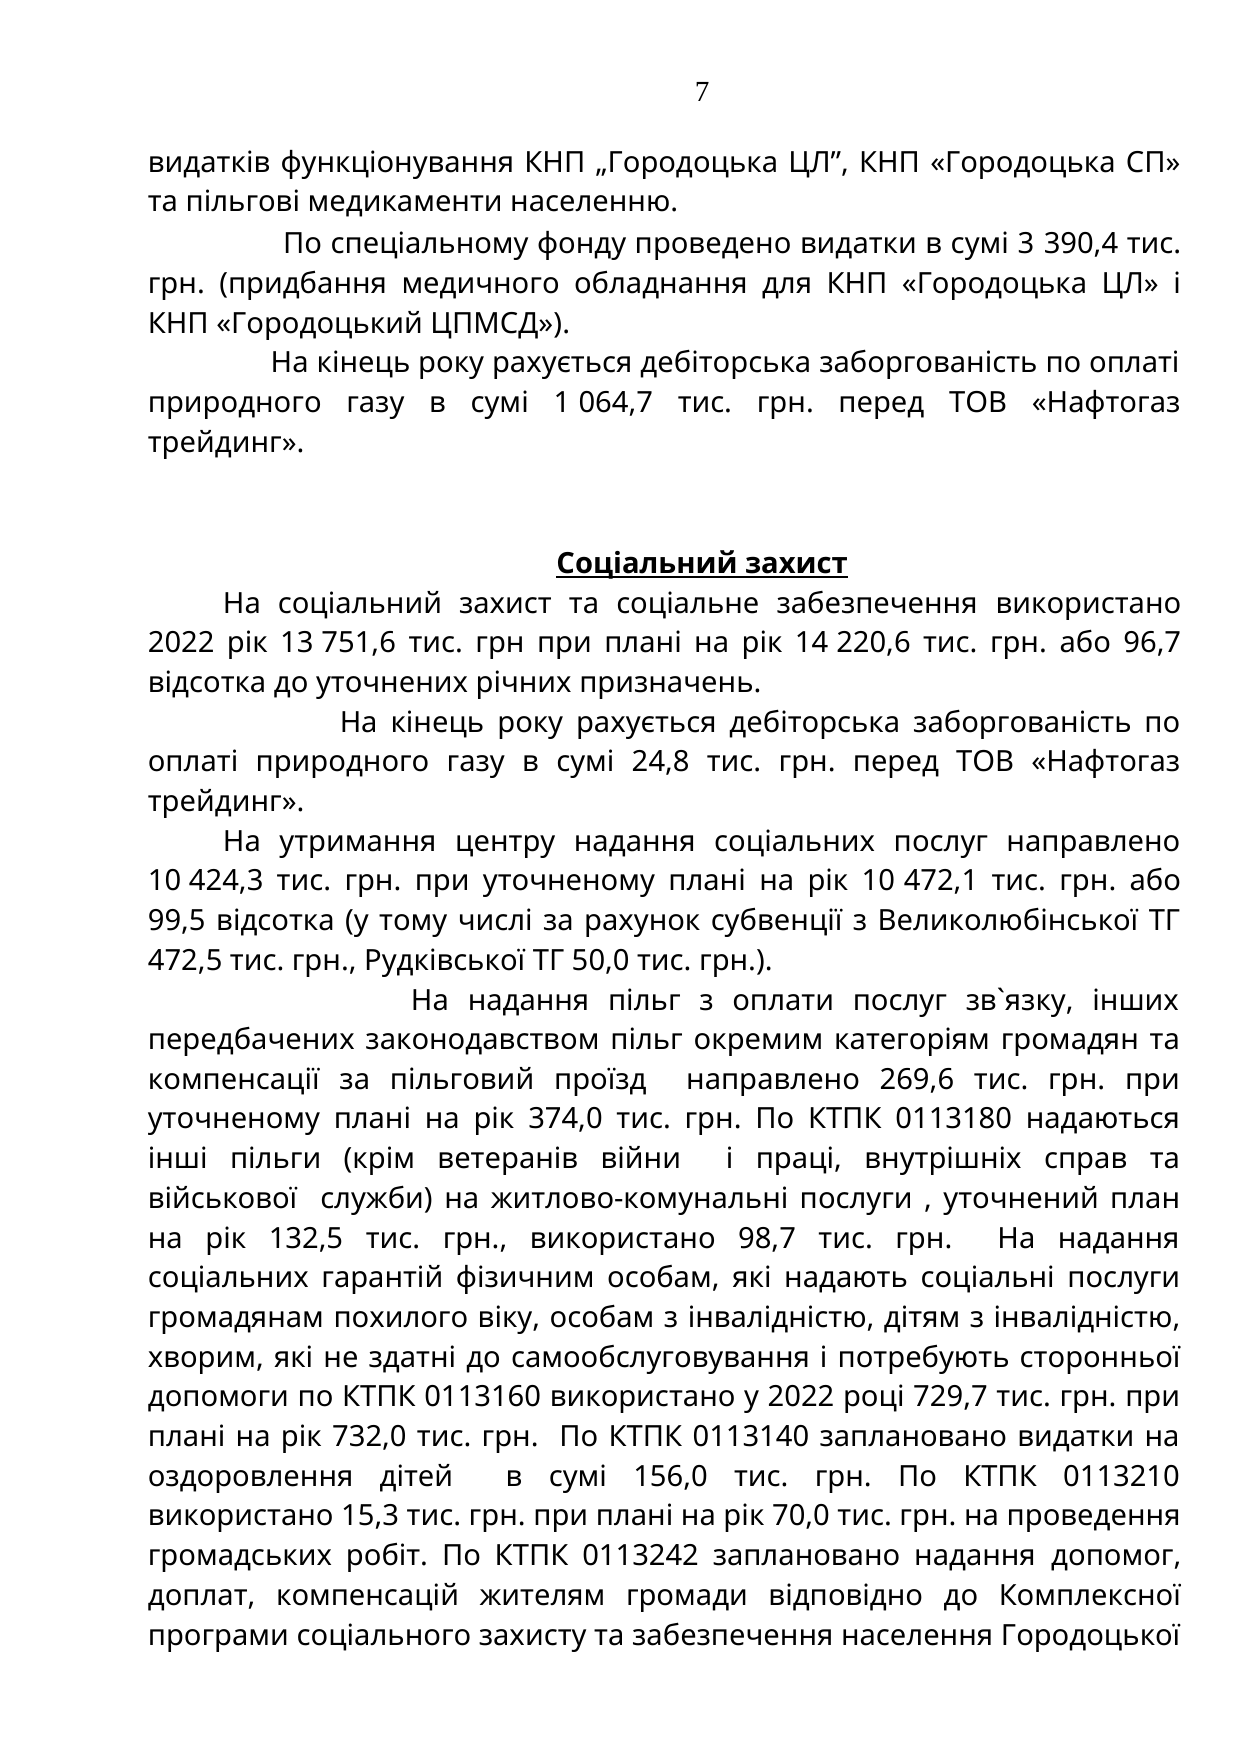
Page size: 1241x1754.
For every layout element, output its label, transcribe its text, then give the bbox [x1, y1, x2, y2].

text На кінець року рахується дебіторська заборгованість по оплаті природного газу в сумі 24,8 тис. грн. перед ТОВ «Нафтогаз трейдинг». [148, 701, 1181, 820]
text По спеціальному фонду проведено видатки в сумі 3 390,4 тис. грн. (придбання медичного обладнання для КНП «Городоцька ЦЛ» і КНП «Городоцький ЦПМСД»). [148, 222, 1181, 342]
text На соціальний захист та соціальне забезпечення використано 2022 рік 13 751,6 тис. грн при плані на рік 14 220,6 тис. грн. або 96,7 відсотка до уточнених річних призначень. [148, 582, 1181, 701]
text На кінець року рахується дебіторська заборгованість по оплаті природного газу в сумі 1 064,7 тис. грн. перед ТОВ «Нафтогаз трейдинг». [148, 342, 1181, 461]
text Соціальний захист [148, 542, 1181, 582]
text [148, 979, 1181, 1653]
text На утримання центру надання соціальних послуг направлено 10 424,3 тис. грн. при уточненому плані на рік 10 472,1 тис. грн. або 99,5 відсотка (у тому числі за рахунок субвенції з Великолюбінської ТГ 472,5 тис. грн., Рудківської ТГ 50,0 тис. грн.). [148, 820, 1181, 979]
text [148, 141, 1181, 220]
